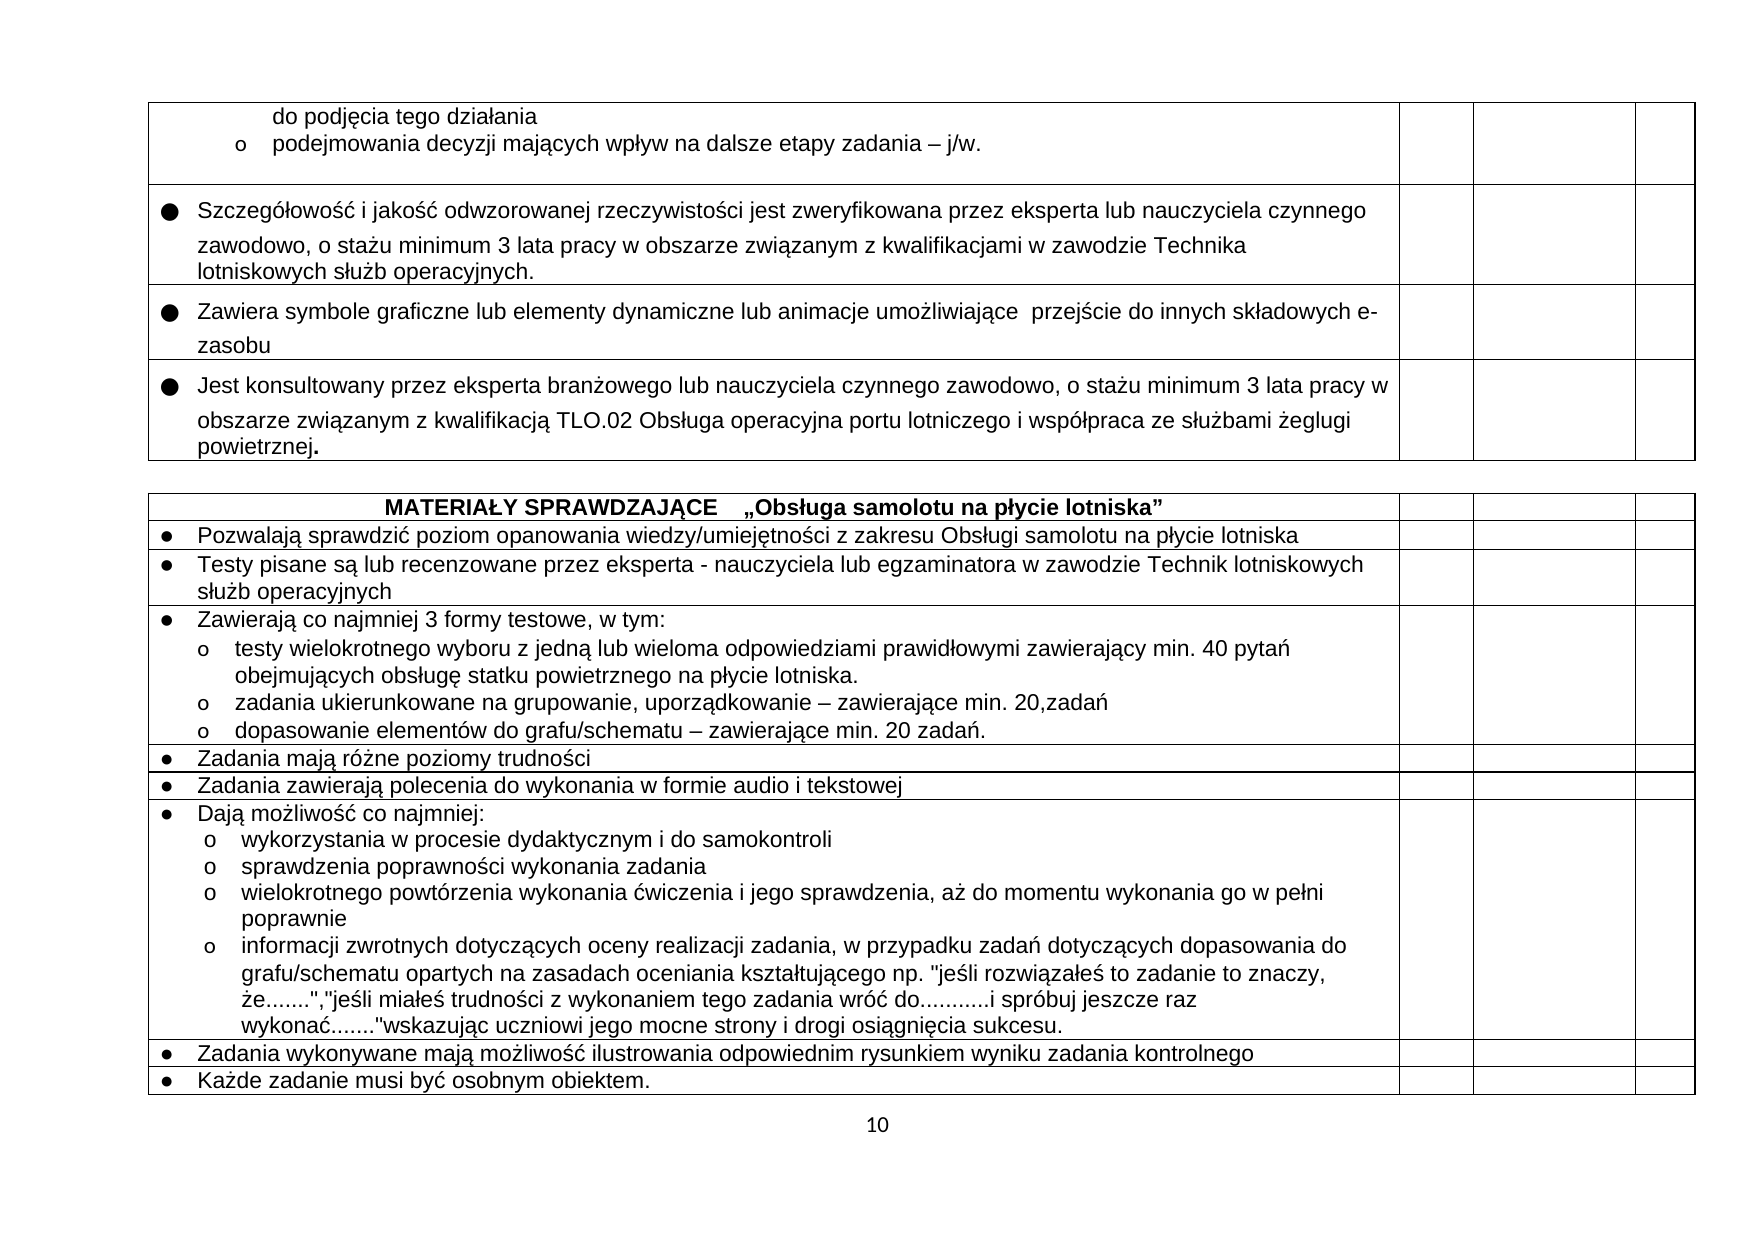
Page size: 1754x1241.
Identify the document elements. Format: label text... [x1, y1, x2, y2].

table_header [1636, 494, 1694, 520]
table_cell [1400, 550, 1473, 604]
table_cell Jest konsultowany przez eksperta branżowego lub nauczyciela czynnego zawodowo, o stażu minimum 3 lata pracy w obszarze związanym z kwalifikacją TLO.02 Obsługa operacyjna portu lotniczego i współpraca ze służbami żeglugi powietrznej. [149, 360, 1399, 459]
table_cell Zawierają co najmniej 3 formy testowe, w tym: testy wielokrotnego wyboru z jedną lub wieloma odpowiedziami prawidłowymi zawierający min. 40 pytań obejmujących obsługę statku powietrznego na płycie lotniska. zadania ukierunkowane na grupowanie, uporządkowanie – zawierające min. 20,zadań dopasowanie elementów do grafu/schematu – zawierające min. 20 zadań. [149, 606, 1399, 744]
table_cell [149, 103, 1399, 184]
table_cell [1474, 103, 1635, 184]
table_cell [1400, 521, 1473, 549]
table_header [1474, 494, 1635, 520]
table_cell [1636, 360, 1694, 459]
table_cell [1474, 550, 1635, 604]
table_cell [1474, 360, 1635, 459]
table_header MATERIAŁY SPRAWDZAJĄCE „Obsługa samolotu na płycie lotniska” [149, 494, 1399, 520]
table_cell [1474, 800, 1635, 1039]
table_cell [1400, 285, 1473, 359]
table_cell [1636, 521, 1694, 549]
table_cell [1400, 1040, 1473, 1066]
table_cell Zadania zawierają polecenia do wykonania w formie audio i tekstowej [149, 773, 1399, 799]
table_cell [1474, 1067, 1635, 1093]
table_cell [1636, 606, 1694, 744]
table_cell [1474, 773, 1635, 799]
table_cell [1400, 360, 1473, 459]
table_cell [1400, 185, 1473, 284]
table_cell [1474, 285, 1635, 359]
table_cell [1400, 103, 1473, 184]
table_cell Każde zadanie musi być osobnym obiektem. [149, 1067, 1399, 1093]
table_cell [1400, 606, 1473, 744]
table_cell [1636, 745, 1694, 771]
table_cell [1474, 606, 1635, 744]
table_header [1400, 494, 1473, 520]
table_cell Zadania wykonywane mają możliwość ilustrowania odpowiednim rysunkiem wyniku zadania kontrolnego [149, 1040, 1399, 1066]
table_cell Zadania mają różne poziomy trudności [149, 745, 1399, 771]
table_cell Dają możliwość co najmniej: wykorzystania w procesie dydaktycznym i do samokontroli sprawdzenia poprawności wykonania zadania wielokrotnego powtórzenia wykonania ćwiczenia i jego sprawdzenia, aż do momentu wykonania go w pełni poprawnie informacji zwrotnych dotyczących oceny realizacji zadania, w przypadku zadań dotyczących dopasowania do grafu/schematu opartych na zasadach oceniania kształtującego np. "jeśli rozwiązałeś to zadanie to znaczy, że.......","jeśli miałeś trudności z wykonaniem tego zadania wróć do...........i spróbuj jeszcze raz wykonać......."wskazując uczniowi jego mocne strony i drogi osiągnięcia sukcesu. [149, 800, 1399, 1039]
table_cell [1474, 521, 1635, 549]
table_cell Szczegółowość i jakość odwzorowanej rzeczywistości jest zweryfikowana przez eksperta lub nauczyciela czynnego zawodowo, o stażu minimum 3 lata pracy w obszarze związanym z kwalifikacjami w zawodzie Technika lotniskowych służb operacyjnych. [149, 185, 1399, 284]
table_cell Testy pisane są lub recenzowane przez eksperta - nauczyciela lub egzaminatora w zawodzie Technik lotniskowych służb operacyjnych [149, 550, 1399, 604]
table_cell [1636, 550, 1694, 604]
table_cell [1400, 773, 1473, 799]
table_cell [1474, 1040, 1635, 1066]
table_cell Pozwalają sprawdzić poziom opanowania wiedzy/umiejętności z zakresu Obsługi samolotu na płycie lotniska [149, 521, 1399, 549]
table_cell [1400, 745, 1473, 771]
table_cell [1636, 185, 1694, 284]
table_cell [1474, 185, 1635, 284]
table_cell [1636, 1067, 1694, 1093]
table_cell [1474, 745, 1635, 771]
table_cell [1400, 1067, 1473, 1093]
table_cell [1636, 1040, 1694, 1066]
table_cell [1636, 800, 1694, 1039]
table_cell [1400, 800, 1473, 1039]
table_cell [1636, 773, 1694, 799]
table_cell [1636, 285, 1694, 359]
table_cell [1636, 103, 1694, 184]
table_cell Zawiera symbole graficzne lub elementy dynamiczne lub animacje umożliwiające przejście do innych składowych e-zasobu [149, 285, 1399, 359]
